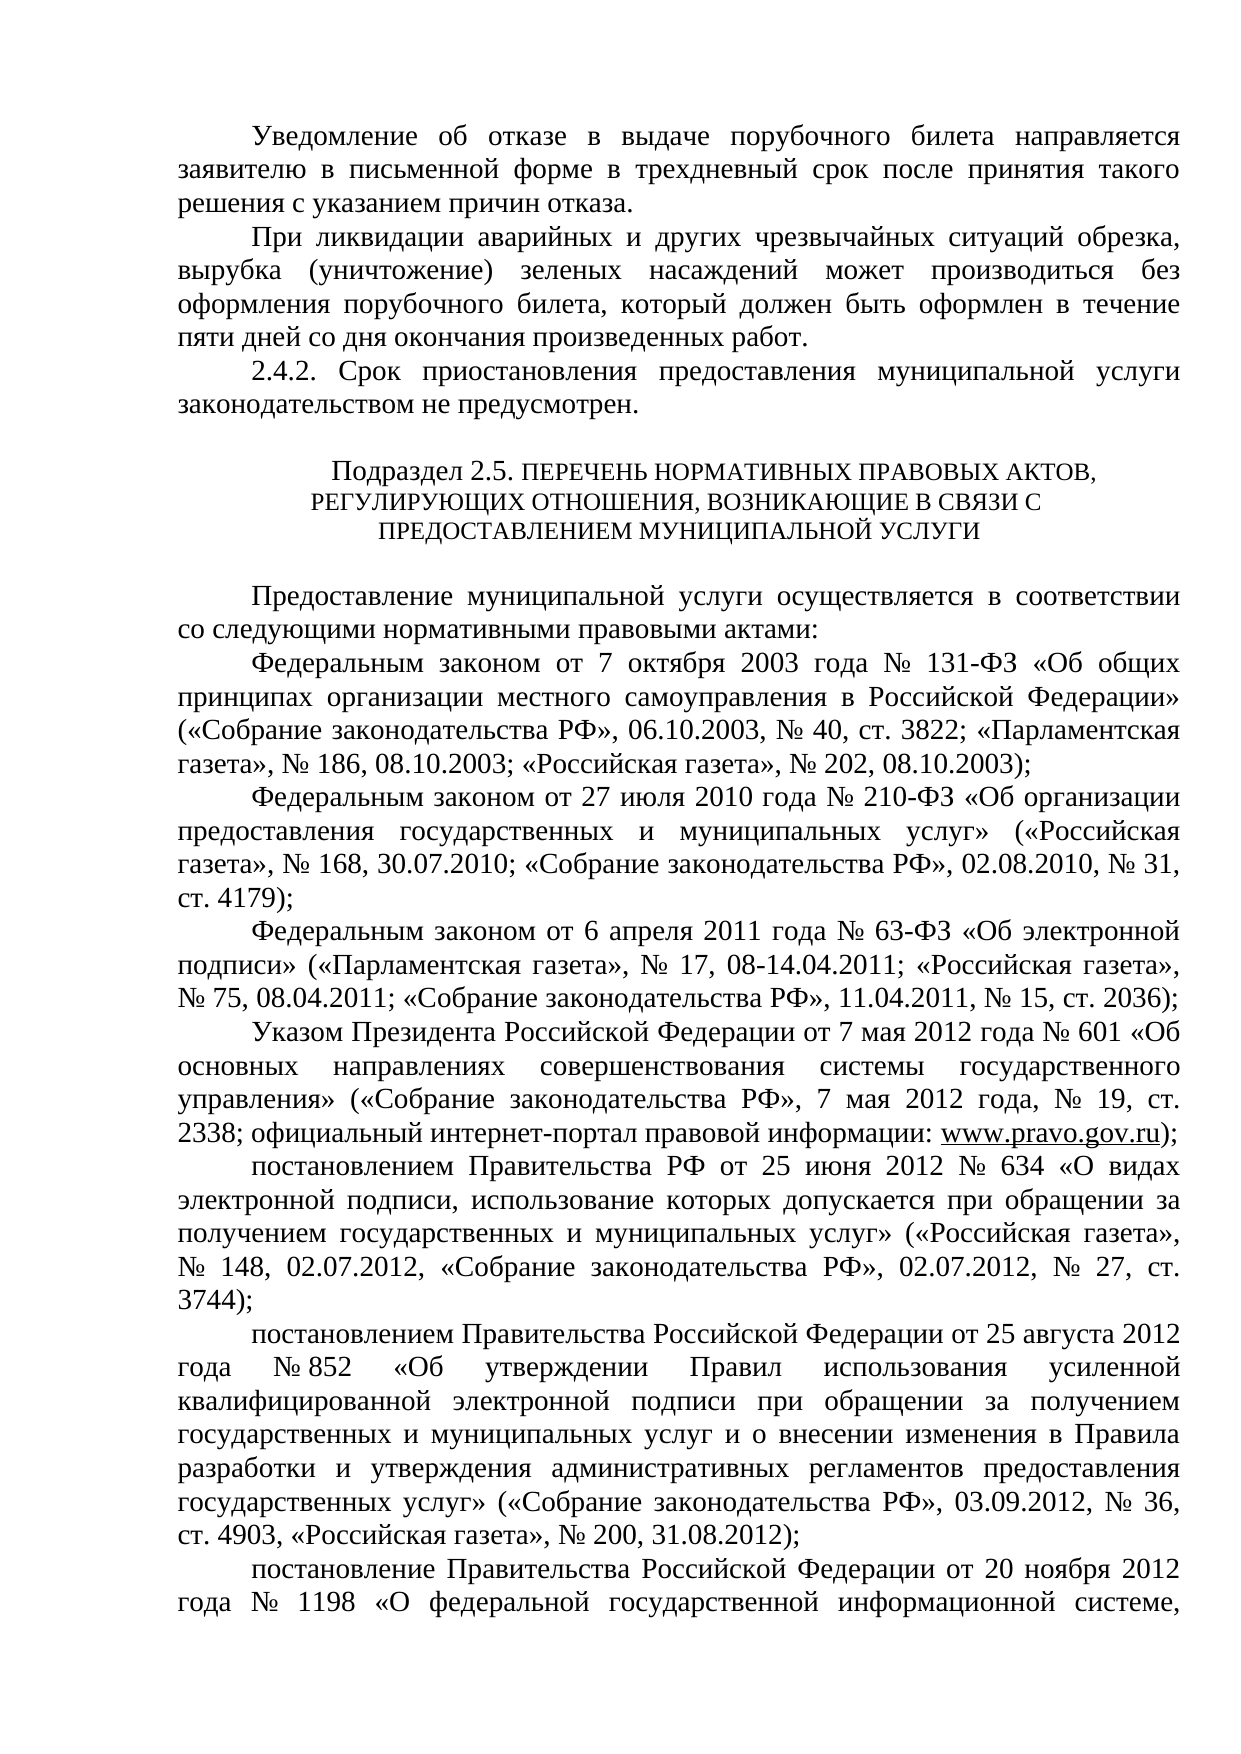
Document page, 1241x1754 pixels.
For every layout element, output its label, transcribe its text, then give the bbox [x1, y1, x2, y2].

text Указом Президента Российской Федерации от 7 мая 2012 года № 601 «Об основных направлениях совершенствования системы государственного управления» («Собрание законодательства РФ», 7 мая 2012 года, № 19, ст. 2338; официальный интернет-портал правовой информации: www.pravo.gov.ru); [177, 1014, 1181, 1148]
text постановлением Правительства РФ от 25 июня 2012 № 634 «О видах электронной подписи, использование которых допускается при обращении за получением государственных и муниципальных услуг» («Российская газета», № 148, 02.07.2012, «Собрание законодательства РФ», 02.07.2012, № 27, ст. 3744); [177, 1148, 1181, 1316]
text 2.4.2. Срок приостановления предоставления муниципальной услуги законодательством не предусмотрен. [177, 353, 1181, 420]
text Уведомление об отказе в выдаче порубочного билета направляется заявителю в письменной форме в трехдневный срок после принятия такого решения с указанием причин отказа. [177, 118, 1181, 219]
text Федеральным законом от 27 июля 2010 года № 210-ФЗ «Об организации предоставления государственных и муниципальных услуг» («Российская газета», № 168, 30.07.2010; «Собрание законодательства РФ», 02.08.2010, № 31, ст. 4179); [177, 779, 1181, 913]
text постановлением Правительства Российской Федерации от 25 августа 2012 года № 852 «Об утверждении Правил использования усиленной квалифицированной электронной подписи при обращении за получением государственных и муниципальных услуг и о внесении изменения в Правила разработки и утверждения административных регламентов предоставления государственных услуг» («Собрание законодательства РФ», 03.09.2012, № 36, ст. 4903, «Российская газета», № 200, 31.08.2012); [177, 1316, 1181, 1551]
text При ликвидации аварийных и других чрезвычайных ситуаций обрезка, вырубка (уничтожение) зеленых насаждений может производиться без оформления порубочного билета, который должен быть оформлен в течение пяти дней со дня окончания произведенных работ. [177, 219, 1181, 353]
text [177, 1551, 1181, 1618]
text Федеральным законом от 6 апреля 2011 года № 63-ФЗ «Об электронной подписи» («Парламентская газета», № 17, 08-14.04.2011; «Российская газета», № 75, 08.04.2011; «Собрание законодательства РФ», 11.04.2011, № 15, ст. 2036); [177, 913, 1181, 1014]
text Предоставление муниципальной услуги осуществляется в соответствии со следующими нормативными правовыми актами: [177, 578, 1181, 645]
text Федеральным законом от 7 октября 2003 года № 131-ФЗ «Об общих принципах организации местного самоуправления в Российской Федерации» («Собрание законодательства РФ», 06.10.2003, № 40, ст. 3822; «Парламентская газета», № 186, 08.10.2003; «Российская газета», № 202, 08.10.2003); [177, 645, 1181, 779]
text Подраздел 2.5. ПЕРЕЧЕНЬ НОРМАТИВНЫХ ПРАВОВЫХ АКТОВ, РЕГУЛИРУЮЩИХ ОТНОШЕНИЯ, ВОЗНИКАЮЩИЕ В СВЯЗИ С ПРЕДОСТАВЛЕНИЕМ МУНИЦИПАЛЬНОЙ УСЛУГИ [177, 453, 1181, 544]
